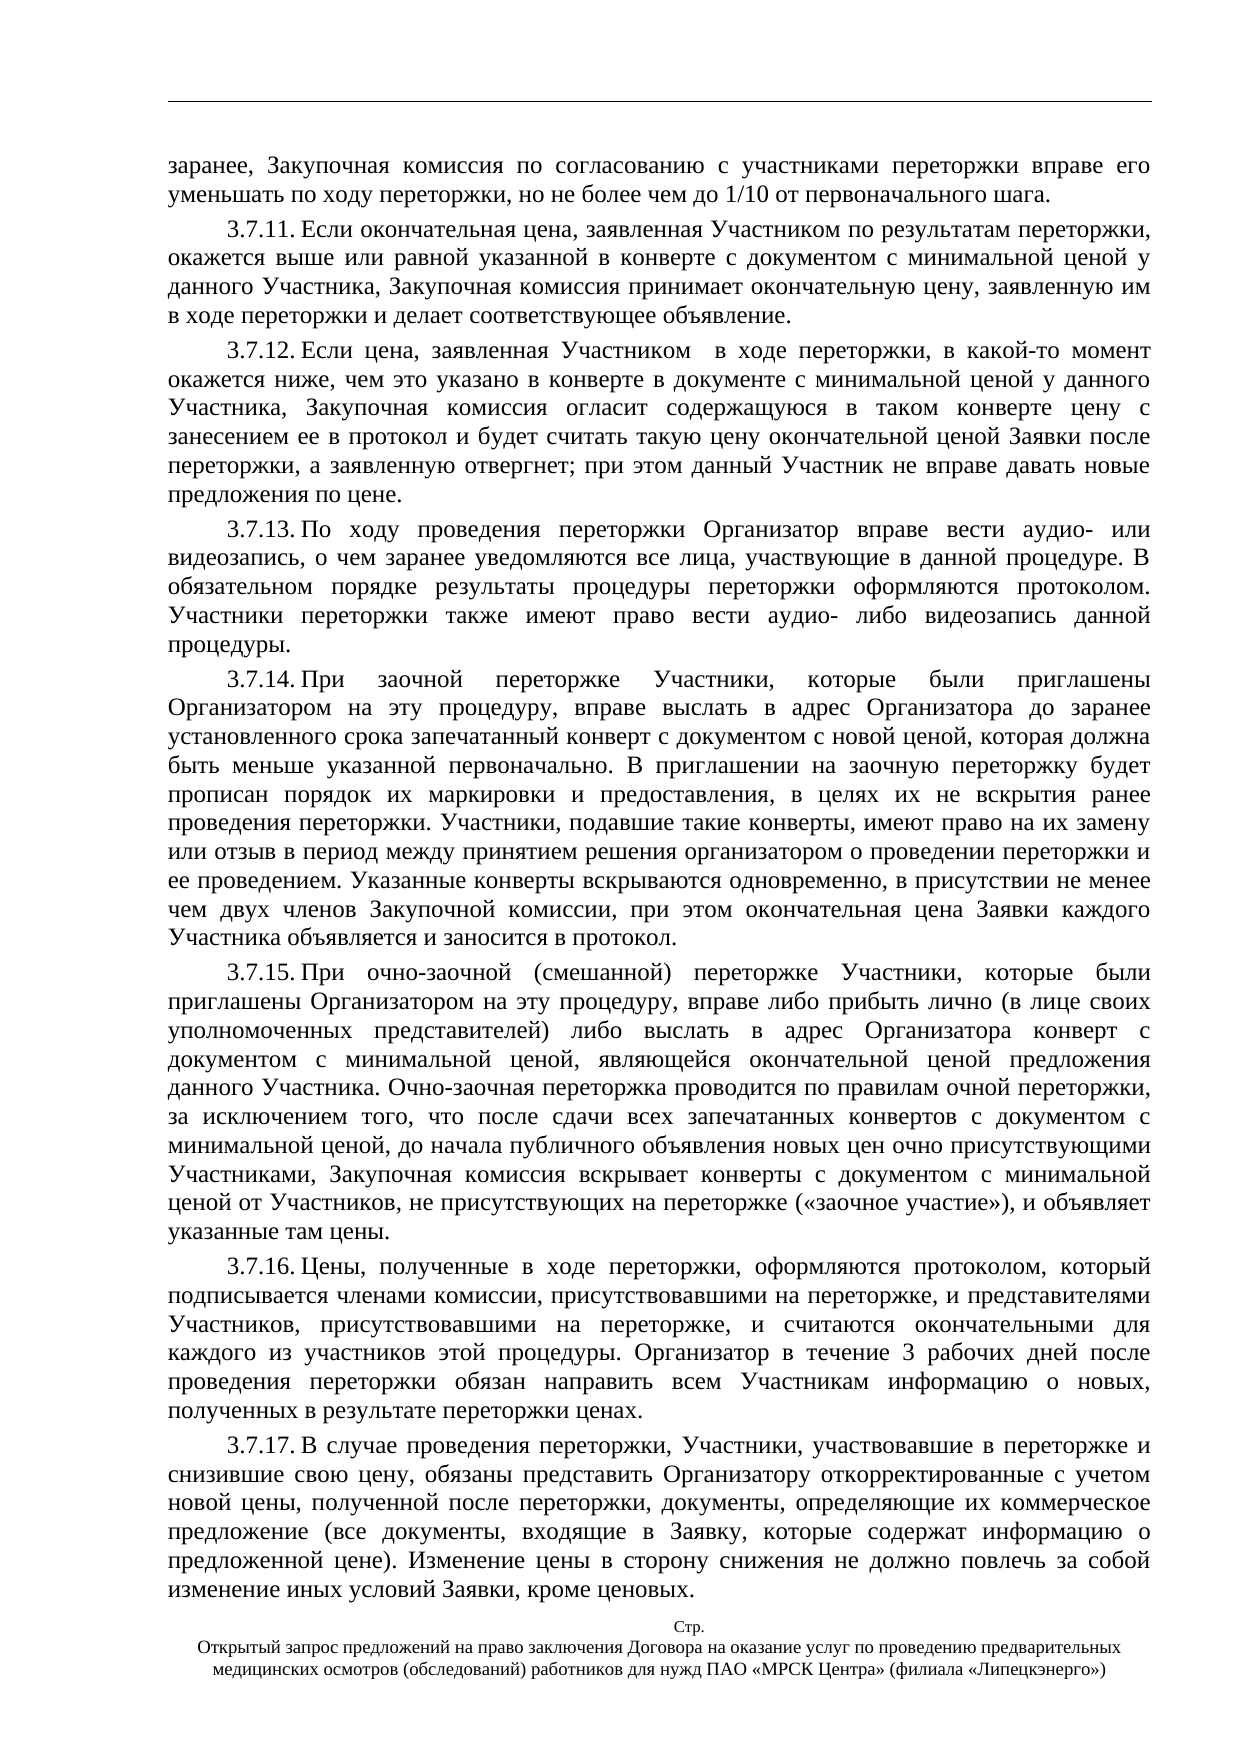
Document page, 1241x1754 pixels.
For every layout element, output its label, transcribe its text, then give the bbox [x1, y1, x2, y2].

list По ходу проведения переторжки Организатор вправе вести аудио- или видеозапись, о чем заранее уведомляются все лица, участвующие в данной процедуре. В обязательном порядке результаты процедуры переторжки оформляются протоколом. Участники переторжки также имеют право вести аудио- либо видеозапись данной процедуры. [168, 514, 1152, 657]
list При очно-заочной (смешанной) переторжке Участники, которые были приглашены Организатором на эту процедуру, вправе либо прибыть лично (в лице своих уполномоченных представителей) либо выслать в адрес Организатора конверт с документом с минимальной ценой, являющейся окончательной ценой предложения данного Участника. Очно-заочная переторжка проводится по правилам очной переторжки, за исключением того, что после сдачи всех запечатанных конвертов с документом с минимальной ценой, до начала публичного объявления новых цен очно присутствующими Участниками, Закупочная комиссия вскрывает конверты с документом с минимальной ценой от Участников, не присутствующих на переторжке («заочное участие»), и объявляет указанные там цены. [168, 957, 1152, 1245]
list В случае проведения переторжки, Участники, участвовавшие в переторжке и снизившие свою цену, обязаны представить Организатору откорректированные с учетом новой цены, полученной после переторжки, документы, определяющие их коммерческое предложение (все документы, входящие в Заявку, которые содержат информацию о предложенной цене). Изменение цены в сторону снижения не должно повлечь за собой изменение иных условий Заявки, кроме ценовых. [168, 1430, 1152, 1602]
list Цены, полученные в ходе переторжки, оформляются протоколом, который подписывается членами комиссии, присутствовавшими на переторжке, и представителями Участников, присутствовавшими на переторжке, и считаются окончательными для каждого из участников этой процедуры. Организатор в течение 3 рабочих дней после проведения переторжки обязан направить всем Участникам информацию о новых, полученных в результате переторжки ценах. [168, 1251, 1152, 1424]
list Если цена, заявленная Участником в ходе переторжки, в какой-то момент окажется ниже, чем это указано в конверте в документе с минимальной ценой у данного Участника, Закупочная комиссия огласит содержащуюся в таком конверте цену с занесением ее в протокол и будет считать такую цену окончательной ценой Заявки после переторжки, а заявленную отвергнет; при этом данный Участник не вправе давать новые предложения по цене. [168, 335, 1152, 507]
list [168, 150, 1152, 207]
list Если окончательная цена, заявленная Участником по результатам переторжки, окажется выше или равной указанной в конверте с документом с минимальной ценой у данного Участника, Закупочная комиссия принимает окончательную цену, заявленную им в ходе переторжки и делает соответствующее объявление. [168, 214, 1152, 329]
list При заочной переторжке Участники, которые были приглашены Организатором на эту процедуру, вправе выслать в адрес Организатора до заранее установленного срока запечатанный конверт с документом с новой ценой, которая должна быть меньше указанной первоначально. В приглашении на заочную переторжку будет прописан порядок их маркировки и предоставления, в целях их не вскрытия ранее проведения переторжки. Участники, подавшие такие конверты, имеют право на их замену или отзыв в период между принятием решения организатором о проведении переторжки и ее проведением. Указанные конверты вскрываются одновременно, в присутствии не менее чем двух членов Закупочной комиссии, при этом окончательная цена Заявки каждого Участника объявляется и заносится в протокол. [168, 664, 1152, 951]
